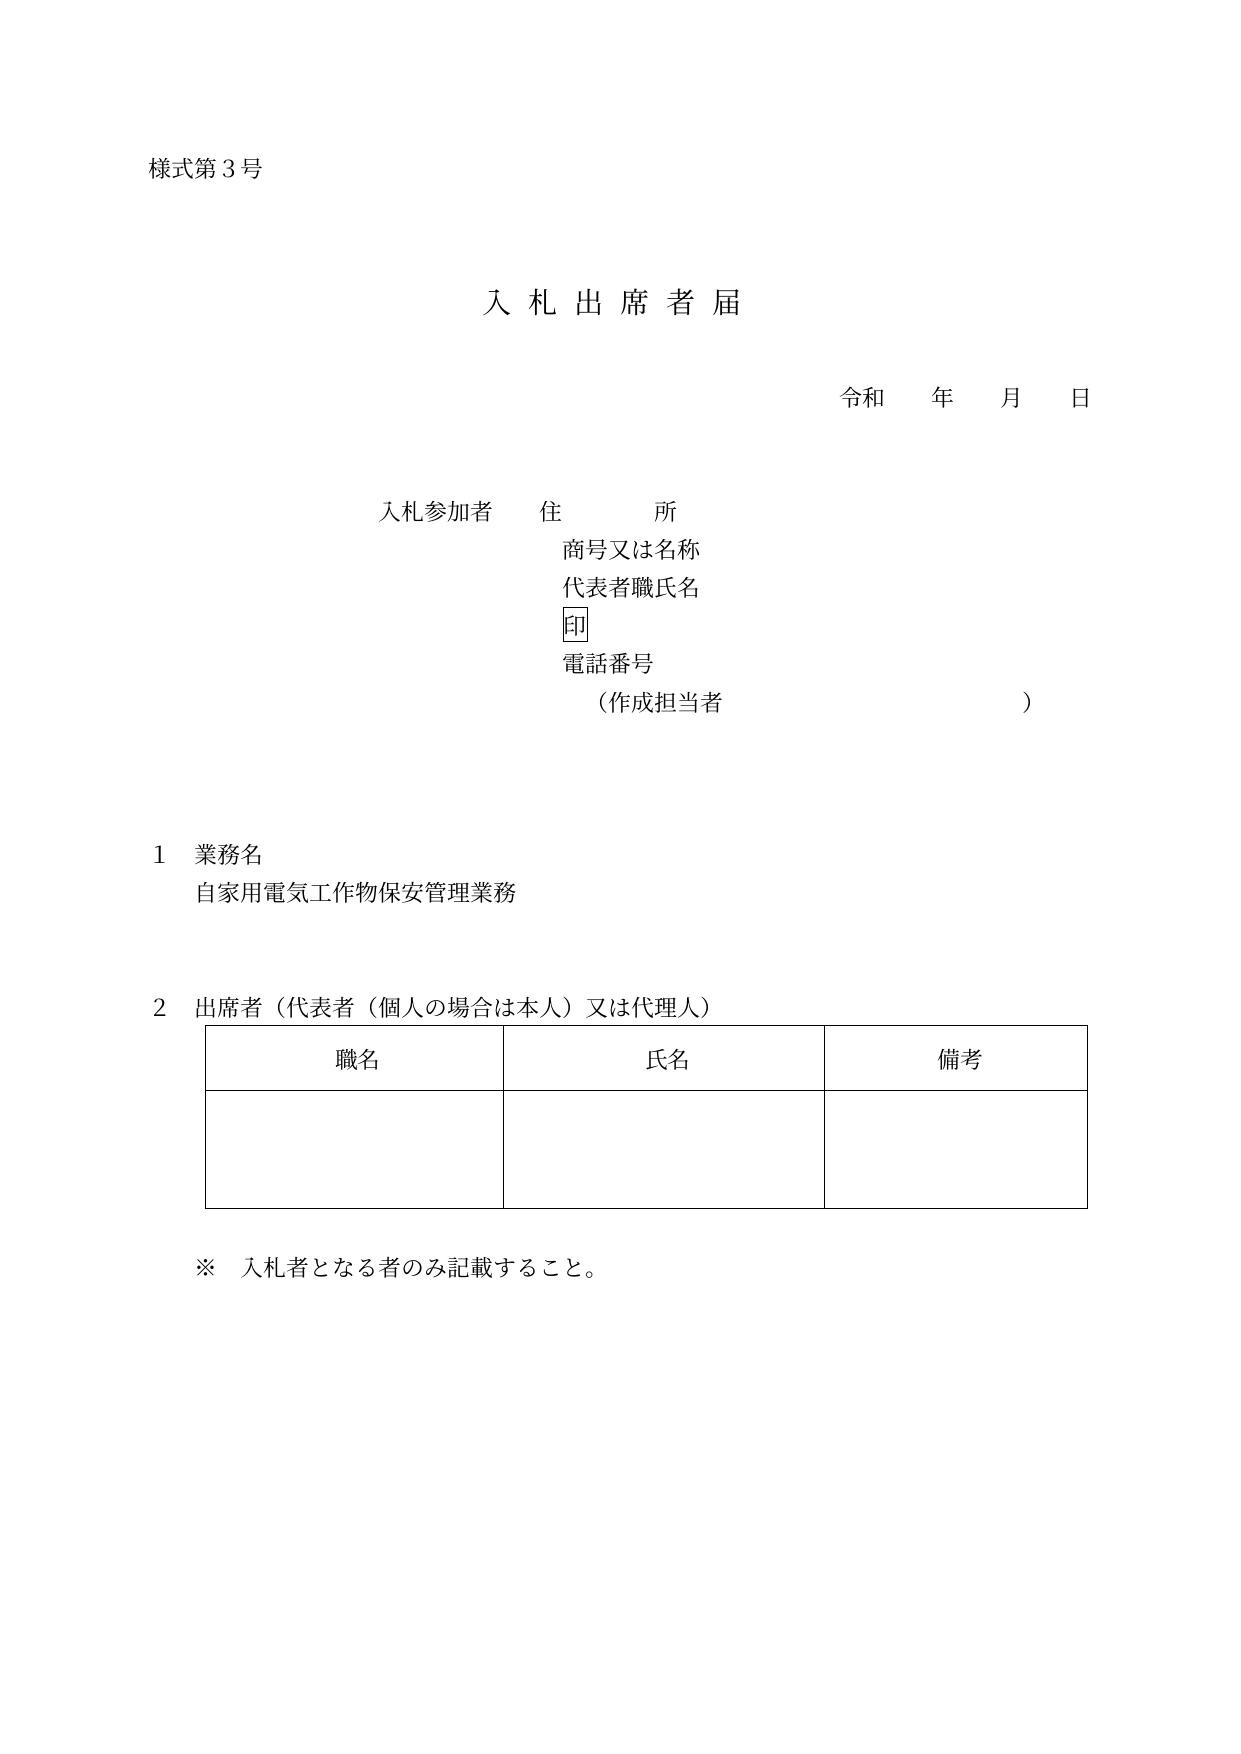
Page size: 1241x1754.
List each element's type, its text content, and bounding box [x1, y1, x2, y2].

text 入札参加者 住 所 [148, 491, 1092, 529]
text 様式第３号 [148, 148, 1092, 186]
table_cell [825, 1091, 1087, 1208]
text 代表者職氏名 印 [551, 568, 1092, 644]
text ２ 出席者（代表者（個人の場合は本人）又は代理人） [148, 987, 1092, 1025]
text 自家用電気工作物保安管理業務 [148, 873, 1092, 911]
text 商号又は名称 [551, 529, 1092, 568]
text 電話番号 [551, 644, 1092, 682]
text １ 業務名 [148, 834, 1092, 873]
table_header 備考 [825, 1026, 1087, 1090]
text （作成担当者 ） [551, 682, 1092, 720]
table_cell [504, 1091, 824, 1208]
text 入札出席者届 [148, 263, 1092, 339]
text ※ 入札者となる者のみ記載すること。 [148, 1247, 1092, 1286]
text 令和 年 月 日 [148, 377, 1092, 415]
table_cell [206, 1091, 503, 1208]
table_header 職名 [206, 1026, 503, 1090]
table_header 氏名 [504, 1026, 824, 1090]
